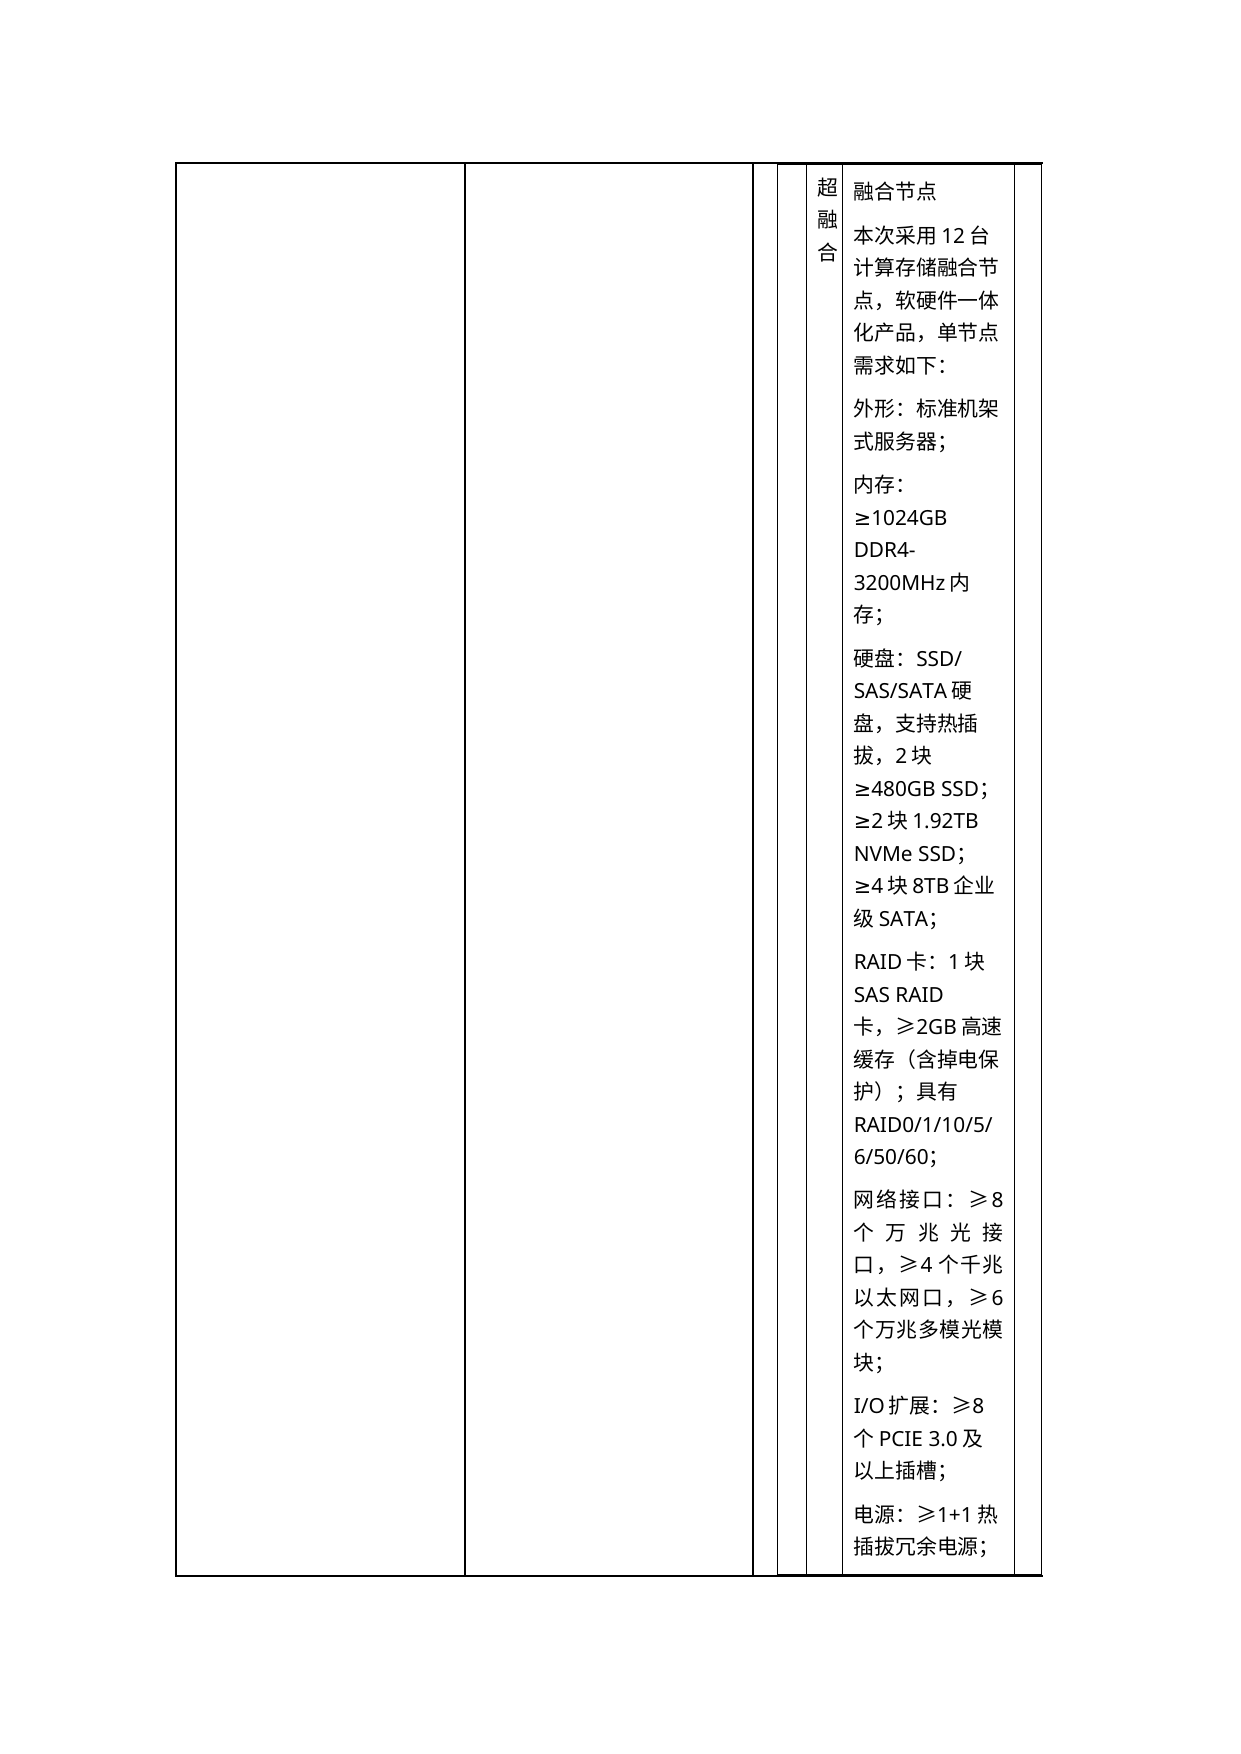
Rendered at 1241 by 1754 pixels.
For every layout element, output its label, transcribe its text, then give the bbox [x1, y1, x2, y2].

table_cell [843, 165, 1014, 1574]
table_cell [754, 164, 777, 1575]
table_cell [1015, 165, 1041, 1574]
table_cell [177, 164, 464, 1575]
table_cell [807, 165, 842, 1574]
table_cell 1 [466, 164, 752, 1575]
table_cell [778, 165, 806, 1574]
